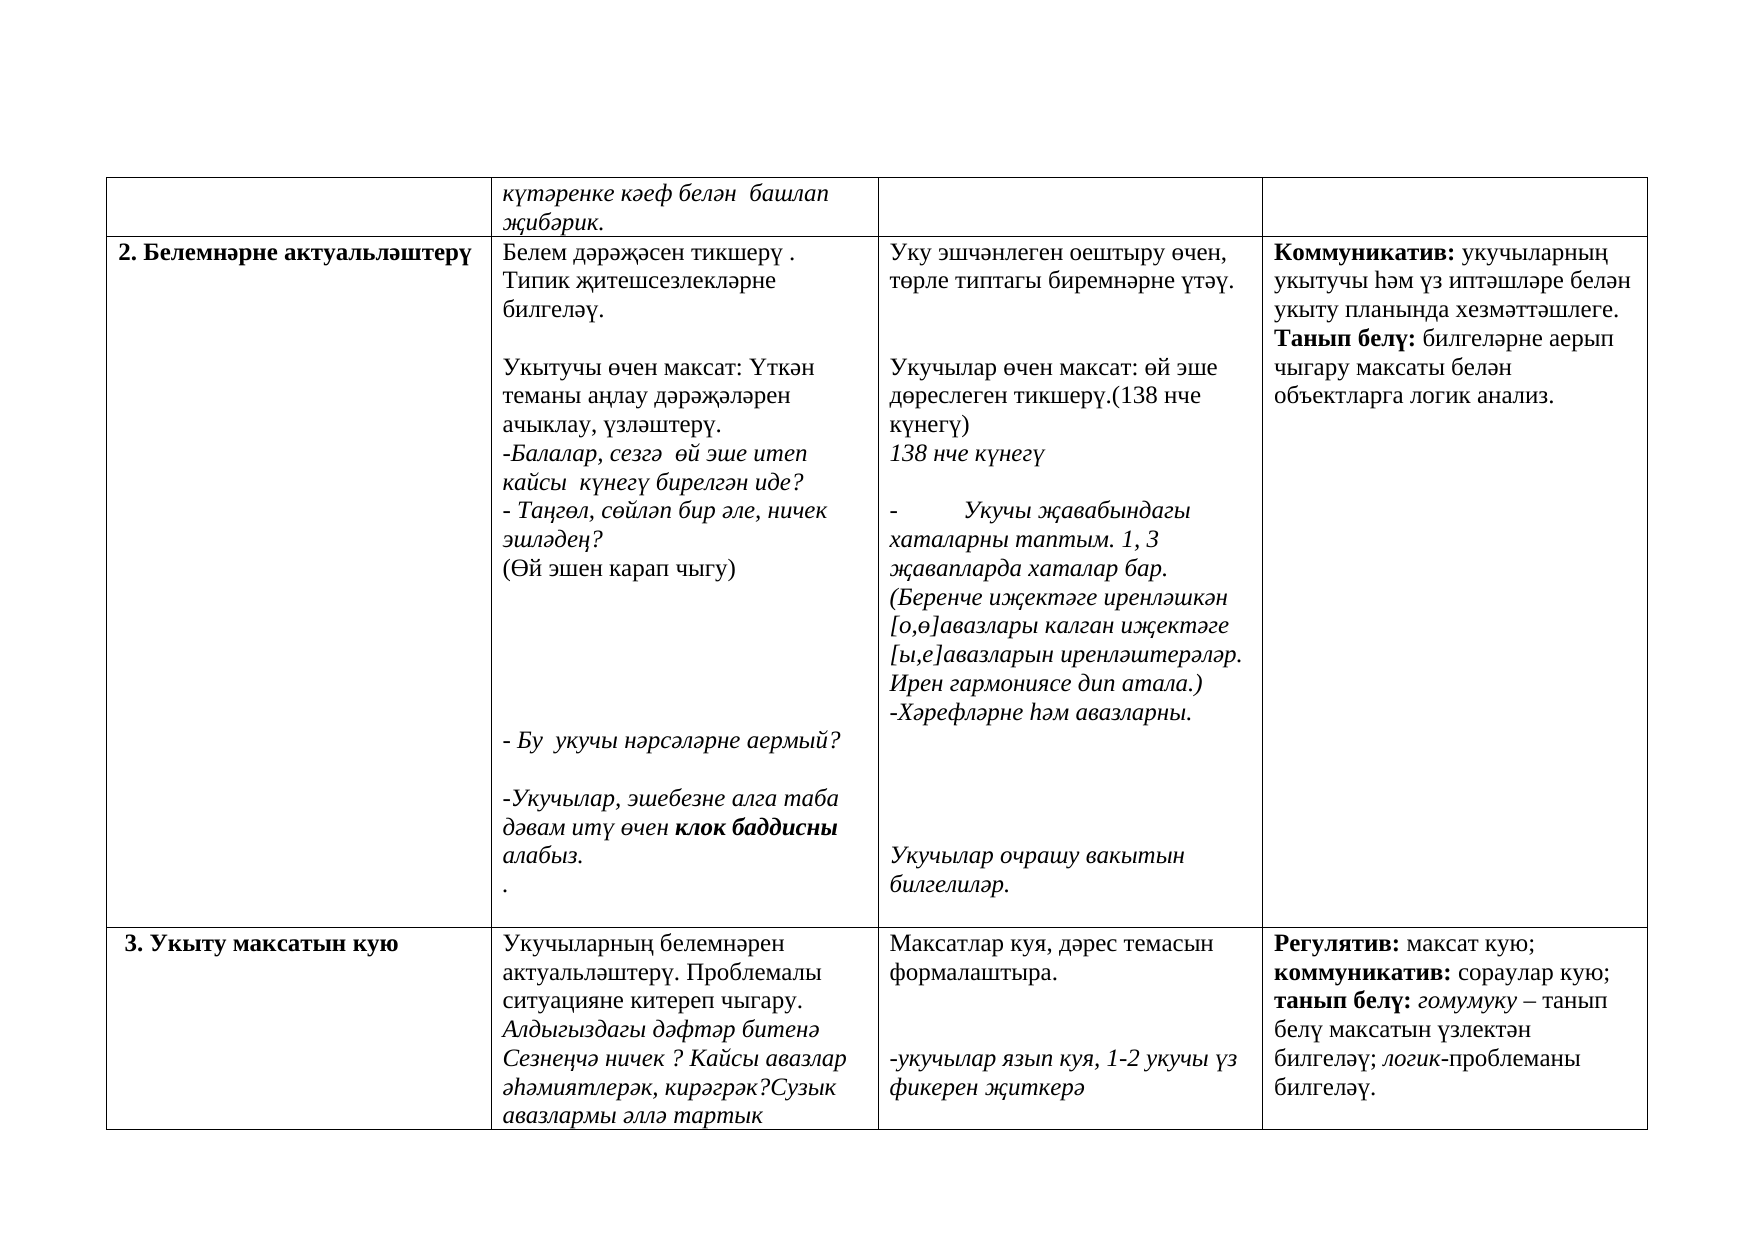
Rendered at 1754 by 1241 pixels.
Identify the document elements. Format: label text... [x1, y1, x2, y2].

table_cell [492, 178, 878, 236]
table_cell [107, 178, 491, 236]
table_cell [879, 928, 1262, 1129]
table_cell Уку эшчәнлеген оештыру өчен, төрле типтагы биремнәрне үтәү. Укучылар өчен максат: өй эше дөреслеген тикшерү.(138 нче күнегү) 138 нче күнегү - Укучы җавабындагы хаталарны таптым. 1, 3 җавапларда хаталар бар.(Беренче иҗектәге иренләшкән [о,ө]авазлары калган иҗектәге [ы,е]авазларын иренләштерәләр. Ирен гармониясе дип атала.) -Хәрефләрне һәм авазларны. Укучылар очрашу вакытын билгелиләр. [879, 237, 1262, 927]
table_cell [492, 928, 878, 1129]
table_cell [107, 928, 491, 1129]
table_cell Коммуникатив: укучыларның укытучы һәм үз иптәшләре белән укыту планында хезмәттәшлеге. Танып белү: билгеләрне аерып чыгару максаты белән объектларга логик анализ. [1263, 237, 1647, 927]
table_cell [1263, 928, 1647, 1129]
table_cell 2. Белемнәрне актуальләштерү [107, 237, 491, 927]
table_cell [879, 178, 1262, 236]
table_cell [1263, 178, 1647, 236]
table_cell Белем дәрәҗәсен тикшерү . Типик җитешсезлекләрне билгеләү. Укытучы өчен максат: Үткән теманы аңлау дәрәҗәләрен ачыклау, үзләштерү. -Балалар, сезгә өй эше итеп кайсы күнегү бирелгән иде? - Таңгөл, сөйләп бир әле, ничек эшләдең? (Өй эшен карап чыгу) - Бу укучы нәрсәләрне аермый? -Укучылар, эшебезне алга таба дәвам итү өчен клок баддисны алабыз. . [492, 237, 878, 927]
